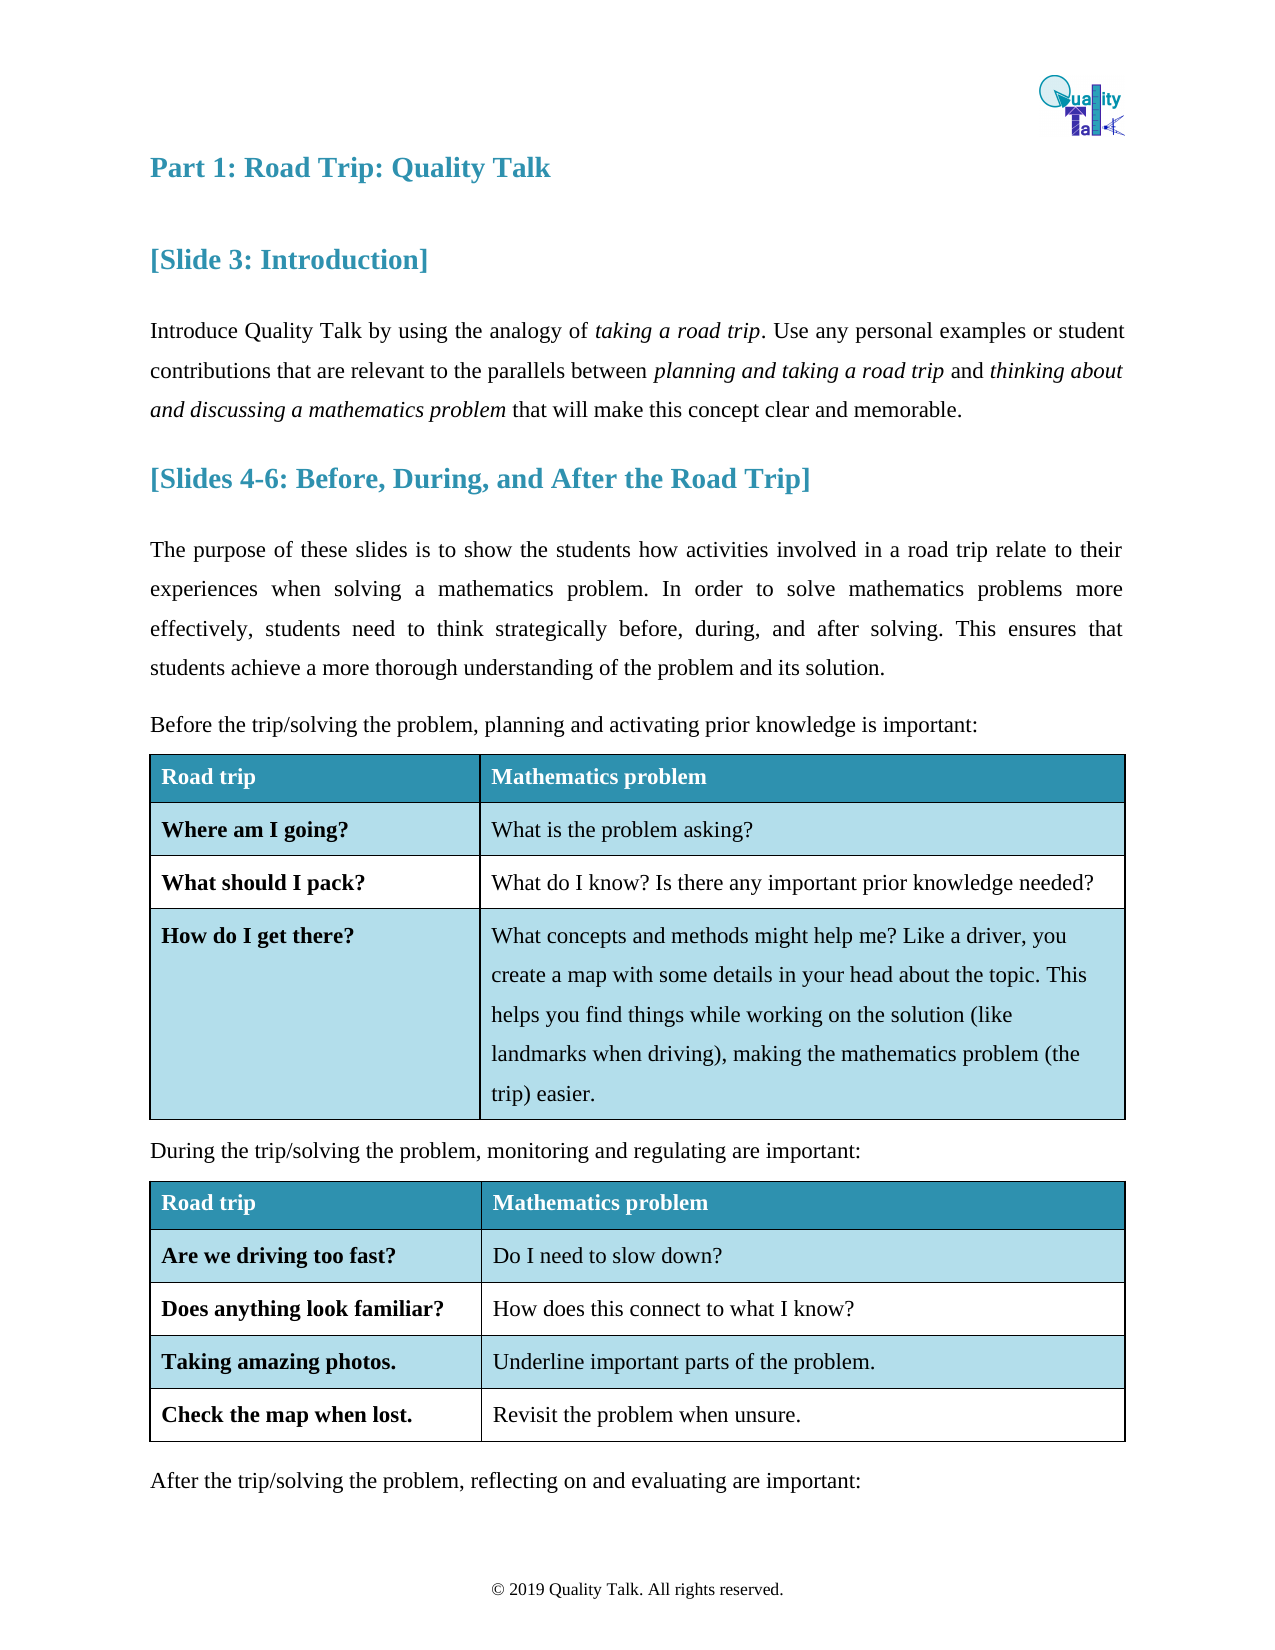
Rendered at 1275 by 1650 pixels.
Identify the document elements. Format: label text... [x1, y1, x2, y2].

picture [1038, 75, 1125, 137]
text [Slides 4-6: Before, During, and After the Road Trip] [150, 461, 1125, 494]
table_cell How do I get there? [151, 909, 479, 1119]
table_cell Does anything look familiar? [151, 1283, 481, 1335]
table_cell What is the problem asking? [481, 803, 1124, 855]
table_header Mathematics problem [481, 755, 1124, 802]
table_cell Do I need to slow down? [482, 1230, 1124, 1282]
text After the trip/solving the problem, reflecting on and evaluating are important: [150, 1467, 1125, 1493]
text Introduce Quality Talk by using the analogy of taking a road trip. Use any personal examples or student contributions that are relevant to the parallels between planning and taking a road trip and thinking about and discussing a mathematics problem that will make this concept clear and memorable. [150, 317, 1125, 423]
subtitle [Slide 3: Introduction] [150, 242, 1125, 276]
table_cell Revisit the problem when unsure. [482, 1389, 1124, 1441]
table_cell Are we driving too fast? [151, 1230, 481, 1282]
table_cell Check the map when lost. [151, 1389, 481, 1441]
subtitle Part 1: Road Trip: Quality Talk [150, 150, 1125, 183]
text The purpose of these slides is to show the students how activities involved in a road trip relate to their experiences when solving a mathematics problem. In order to solve mathematics problems more effectively, students need to think strategically before, during, and after solving. This ensures that students achieve a more thorough understanding of the problem and its solution. [150, 536, 1125, 681]
table_cell What do I know? Is there any important prior knowledge needed? [481, 856, 1124, 908]
table_header Road trip [151, 1182, 481, 1229]
text Before the trip/solving the problem, planning and activating prior knowledge is important: [150, 711, 1125, 737]
table_header Mathematics problem [482, 1182, 1124, 1229]
table_cell Underline important parts of the problem. [482, 1336, 1124, 1388]
table_cell Taking amazing photos. [151, 1336, 481, 1388]
table_cell How does this connect to what I know? [482, 1283, 1124, 1335]
text During the trip/solving the problem, monitoring and regulating are important: [150, 1137, 1125, 1163]
table_cell What should I pack? [151, 856, 479, 908]
table_cell What concepts and methods might help me? Like a driver, you create a map with some details in your head about the topic. This helps you find things while working on the solution (like landmarks when driving), making the mathematics problem (the trip) easier. [481, 909, 1124, 1119]
table_cell Where am I going? [151, 803, 479, 855]
table_header Road trip [151, 755, 479, 802]
